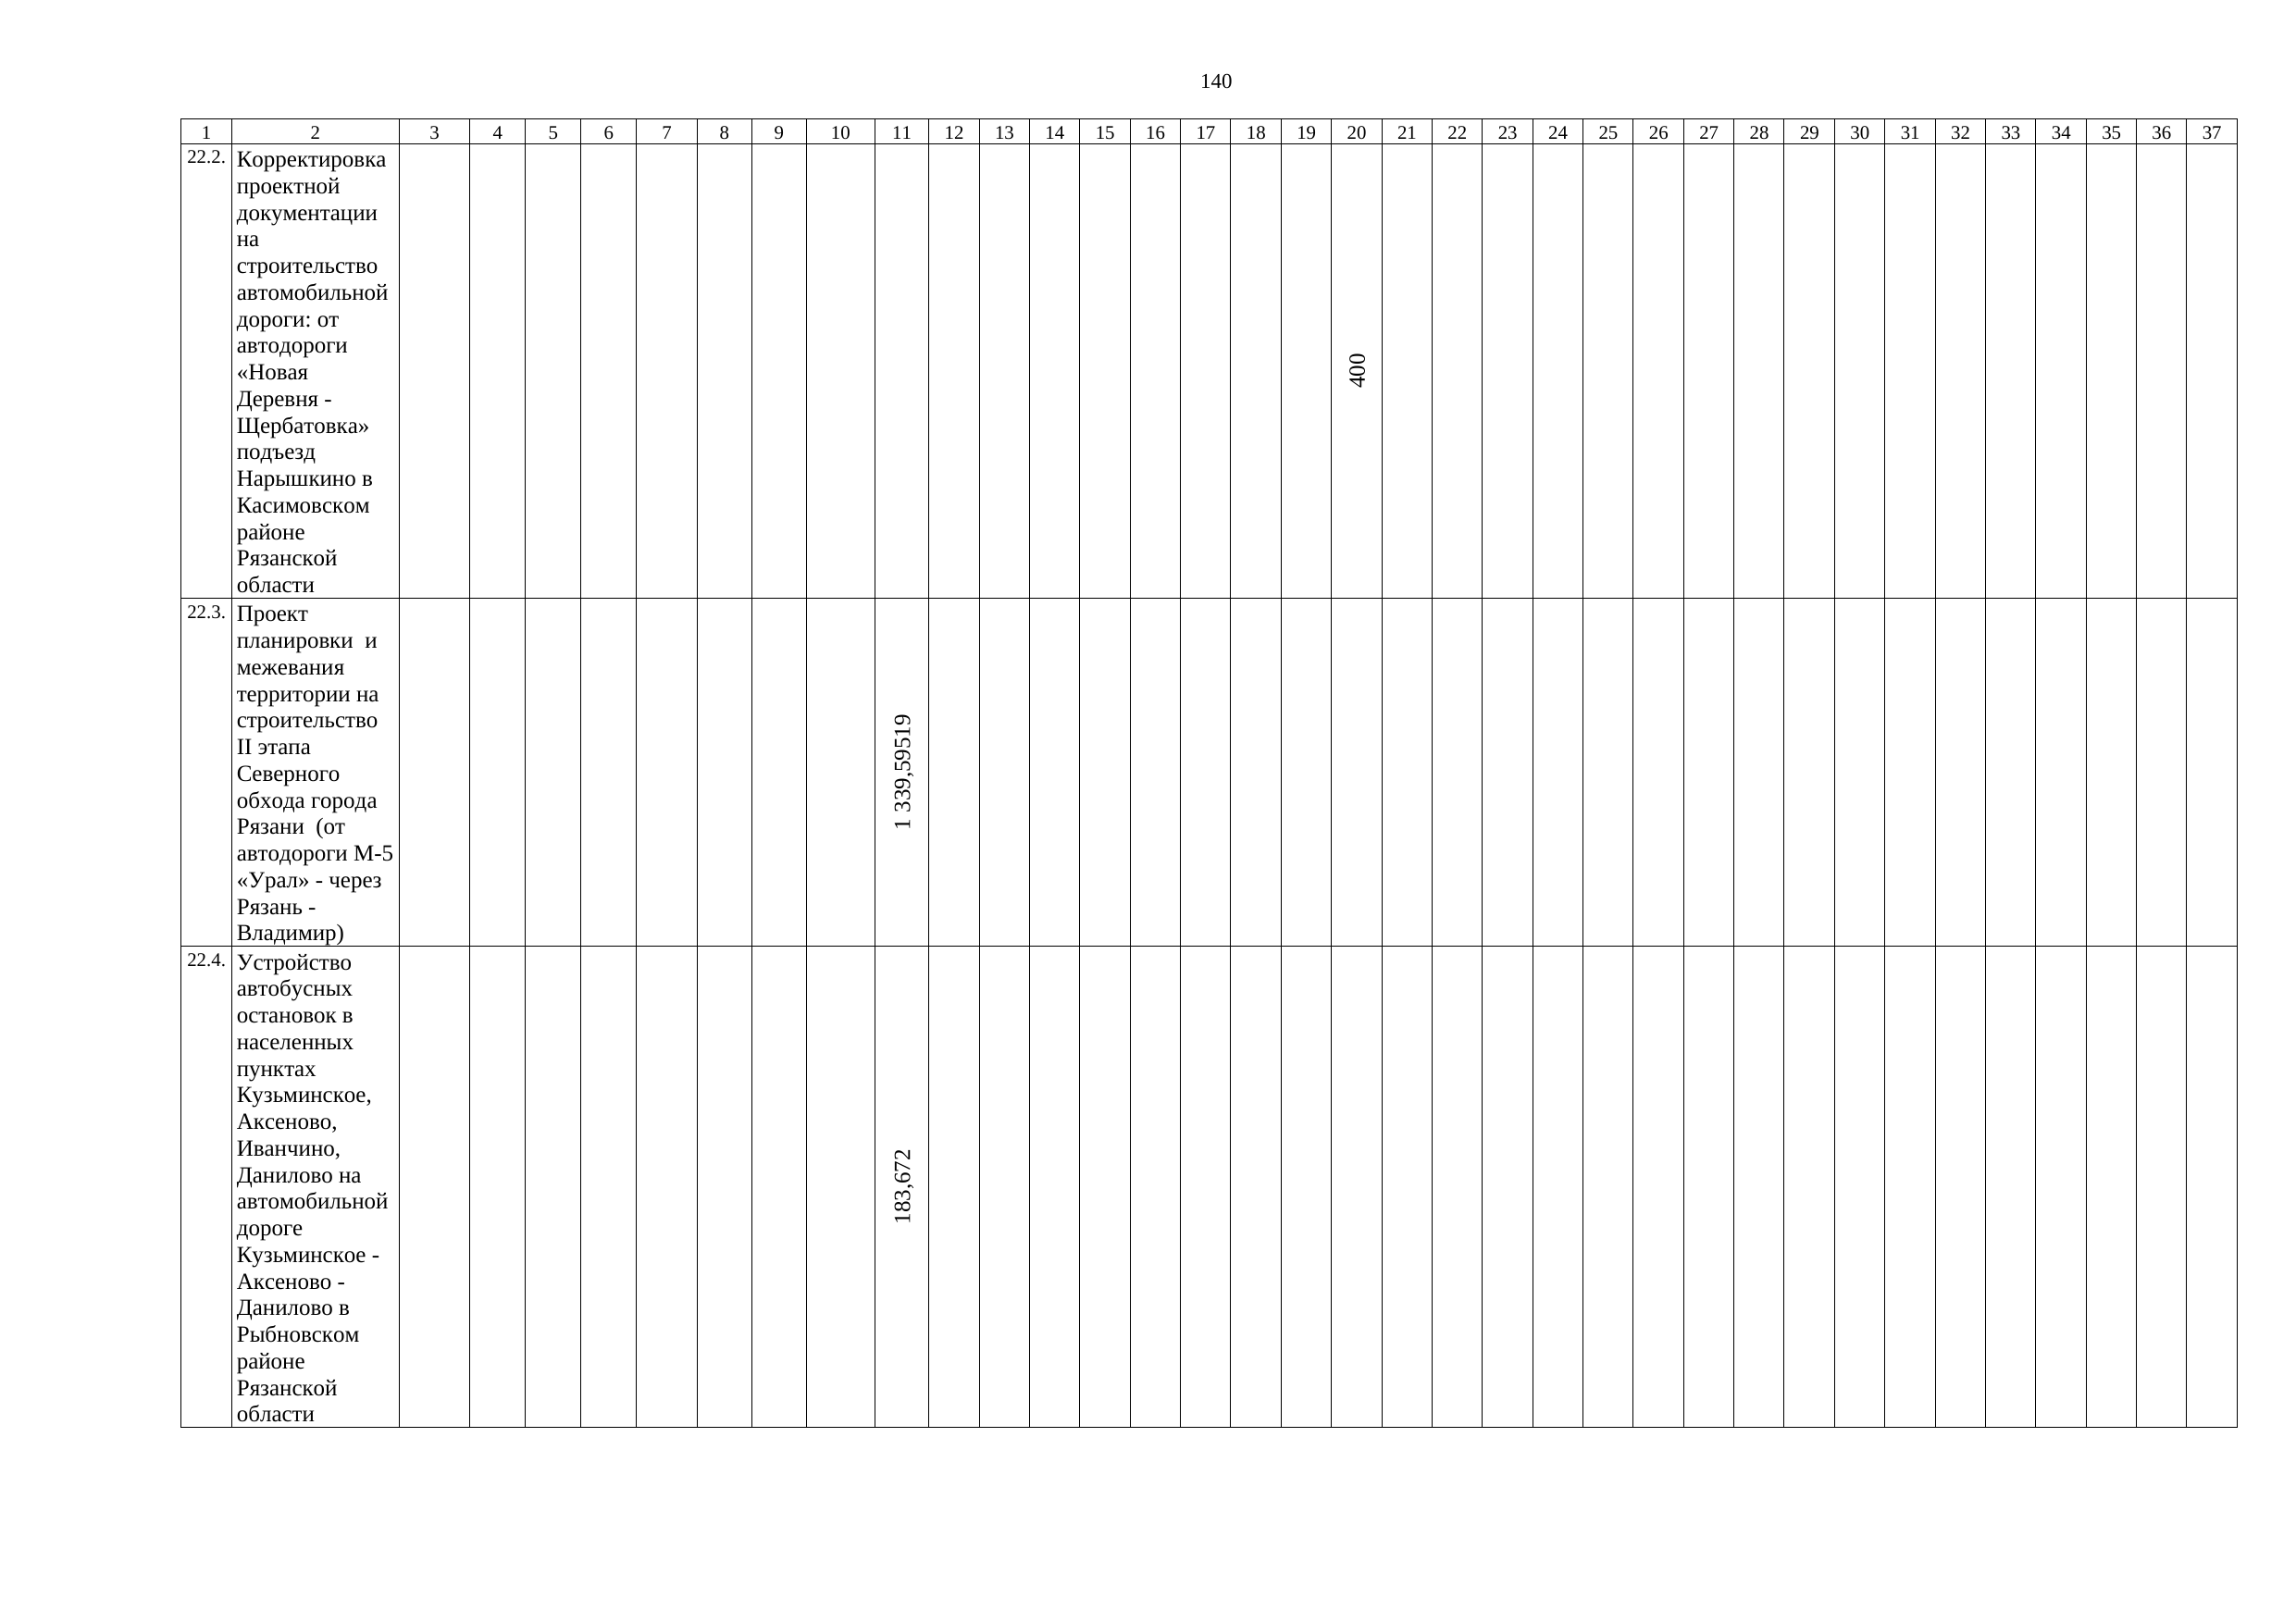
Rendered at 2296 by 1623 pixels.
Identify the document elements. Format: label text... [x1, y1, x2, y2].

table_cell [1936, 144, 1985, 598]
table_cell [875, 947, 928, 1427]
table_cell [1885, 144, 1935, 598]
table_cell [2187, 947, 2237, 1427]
table_header 28 [1734, 119, 1783, 143]
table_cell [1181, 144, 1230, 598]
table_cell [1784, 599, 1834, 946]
table_header 6 [581, 119, 636, 143]
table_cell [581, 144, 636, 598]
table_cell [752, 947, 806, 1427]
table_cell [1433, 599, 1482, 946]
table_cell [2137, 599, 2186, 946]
table_header 33 [1986, 119, 2035, 143]
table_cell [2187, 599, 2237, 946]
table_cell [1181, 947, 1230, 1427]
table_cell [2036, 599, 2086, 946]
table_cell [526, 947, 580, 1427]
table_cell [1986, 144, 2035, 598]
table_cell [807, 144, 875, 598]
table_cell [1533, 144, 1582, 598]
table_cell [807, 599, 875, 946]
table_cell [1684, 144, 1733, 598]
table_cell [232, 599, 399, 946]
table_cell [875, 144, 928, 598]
table_header 23 [1483, 119, 1533, 143]
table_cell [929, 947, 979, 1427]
table_header 27 [1684, 119, 1733, 143]
table_header 20 [1332, 119, 1382, 143]
table_header 25 [1583, 119, 1632, 143]
table_header 10 [807, 119, 875, 143]
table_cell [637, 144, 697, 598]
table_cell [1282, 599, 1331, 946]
table_header 12 [929, 119, 979, 143]
table_header 18 [1231, 119, 1281, 143]
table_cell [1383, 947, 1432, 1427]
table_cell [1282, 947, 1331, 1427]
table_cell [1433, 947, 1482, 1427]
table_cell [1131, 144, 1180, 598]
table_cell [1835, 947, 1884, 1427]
table_header 30 [1835, 119, 1884, 143]
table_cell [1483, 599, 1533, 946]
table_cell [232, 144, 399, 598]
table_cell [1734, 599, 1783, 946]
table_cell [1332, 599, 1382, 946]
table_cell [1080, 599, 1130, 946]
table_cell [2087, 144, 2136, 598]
table_header 5 [526, 119, 580, 143]
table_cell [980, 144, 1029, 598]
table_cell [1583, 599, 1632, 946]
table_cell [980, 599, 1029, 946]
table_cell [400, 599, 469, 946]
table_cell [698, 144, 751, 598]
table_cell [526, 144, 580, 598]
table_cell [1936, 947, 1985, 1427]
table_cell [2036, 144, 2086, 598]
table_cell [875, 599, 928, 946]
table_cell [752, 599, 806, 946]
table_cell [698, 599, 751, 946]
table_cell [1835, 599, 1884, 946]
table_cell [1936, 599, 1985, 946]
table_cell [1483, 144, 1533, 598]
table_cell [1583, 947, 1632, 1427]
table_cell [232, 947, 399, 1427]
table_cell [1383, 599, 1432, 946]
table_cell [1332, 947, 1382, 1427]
table_header 17 [1181, 119, 1230, 143]
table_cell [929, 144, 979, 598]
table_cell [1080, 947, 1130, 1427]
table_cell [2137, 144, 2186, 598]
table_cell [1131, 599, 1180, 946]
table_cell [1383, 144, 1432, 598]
table_header 29 [1784, 119, 1834, 143]
table_header 26 [1633, 119, 1683, 143]
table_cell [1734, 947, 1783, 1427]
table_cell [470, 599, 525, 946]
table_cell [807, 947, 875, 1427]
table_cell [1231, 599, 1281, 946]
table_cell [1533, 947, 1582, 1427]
table_header 35 [2087, 119, 2136, 143]
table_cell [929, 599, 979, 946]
table_header 21 [1383, 119, 1432, 143]
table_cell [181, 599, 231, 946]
table_header 1 [181, 119, 231, 143]
table_header 7 [637, 119, 697, 143]
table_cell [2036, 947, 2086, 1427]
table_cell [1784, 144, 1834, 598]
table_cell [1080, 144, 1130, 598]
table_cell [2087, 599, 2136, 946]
table_header 3 [400, 119, 469, 143]
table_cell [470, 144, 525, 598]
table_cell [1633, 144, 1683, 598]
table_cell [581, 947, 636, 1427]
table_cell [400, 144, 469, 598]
table_header 34 [2036, 119, 2086, 143]
table_header 19 [1282, 119, 1331, 143]
table_header 2 [232, 119, 399, 143]
table_header 8 [698, 119, 751, 143]
table_header 24 [1533, 119, 1582, 143]
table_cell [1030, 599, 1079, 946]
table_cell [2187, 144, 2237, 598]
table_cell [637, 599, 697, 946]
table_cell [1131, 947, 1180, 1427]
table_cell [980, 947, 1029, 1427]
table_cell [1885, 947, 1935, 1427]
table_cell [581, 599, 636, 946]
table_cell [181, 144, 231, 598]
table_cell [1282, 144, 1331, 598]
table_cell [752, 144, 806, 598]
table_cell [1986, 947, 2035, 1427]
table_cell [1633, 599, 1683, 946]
table_header 31 [1885, 119, 1935, 143]
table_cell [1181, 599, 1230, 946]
table_header 36 [2137, 119, 2186, 143]
table_header 9 [752, 119, 806, 143]
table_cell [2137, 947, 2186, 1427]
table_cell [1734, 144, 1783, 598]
table_header 22 [1433, 119, 1482, 143]
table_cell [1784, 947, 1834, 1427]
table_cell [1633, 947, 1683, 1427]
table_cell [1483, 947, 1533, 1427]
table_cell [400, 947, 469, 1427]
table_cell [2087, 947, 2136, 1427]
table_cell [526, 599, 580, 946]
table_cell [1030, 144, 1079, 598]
table_header 13 [980, 119, 1029, 143]
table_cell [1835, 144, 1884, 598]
table_header 4 [470, 119, 525, 143]
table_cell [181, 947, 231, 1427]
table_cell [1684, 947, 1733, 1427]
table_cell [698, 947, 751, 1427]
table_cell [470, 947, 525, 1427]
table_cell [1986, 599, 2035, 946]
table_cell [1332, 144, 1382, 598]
table_header 11 [875, 119, 928, 143]
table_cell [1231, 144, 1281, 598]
table_header 15 [1080, 119, 1130, 143]
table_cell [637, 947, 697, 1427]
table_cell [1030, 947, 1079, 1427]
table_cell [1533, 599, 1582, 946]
table_header 16 [1131, 119, 1180, 143]
table_header 37 [2187, 119, 2237, 143]
table_header 14 [1030, 119, 1079, 143]
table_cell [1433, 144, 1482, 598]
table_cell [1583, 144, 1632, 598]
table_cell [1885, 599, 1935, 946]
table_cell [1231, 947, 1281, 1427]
table_header 32 [1936, 119, 1985, 143]
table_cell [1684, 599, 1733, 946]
